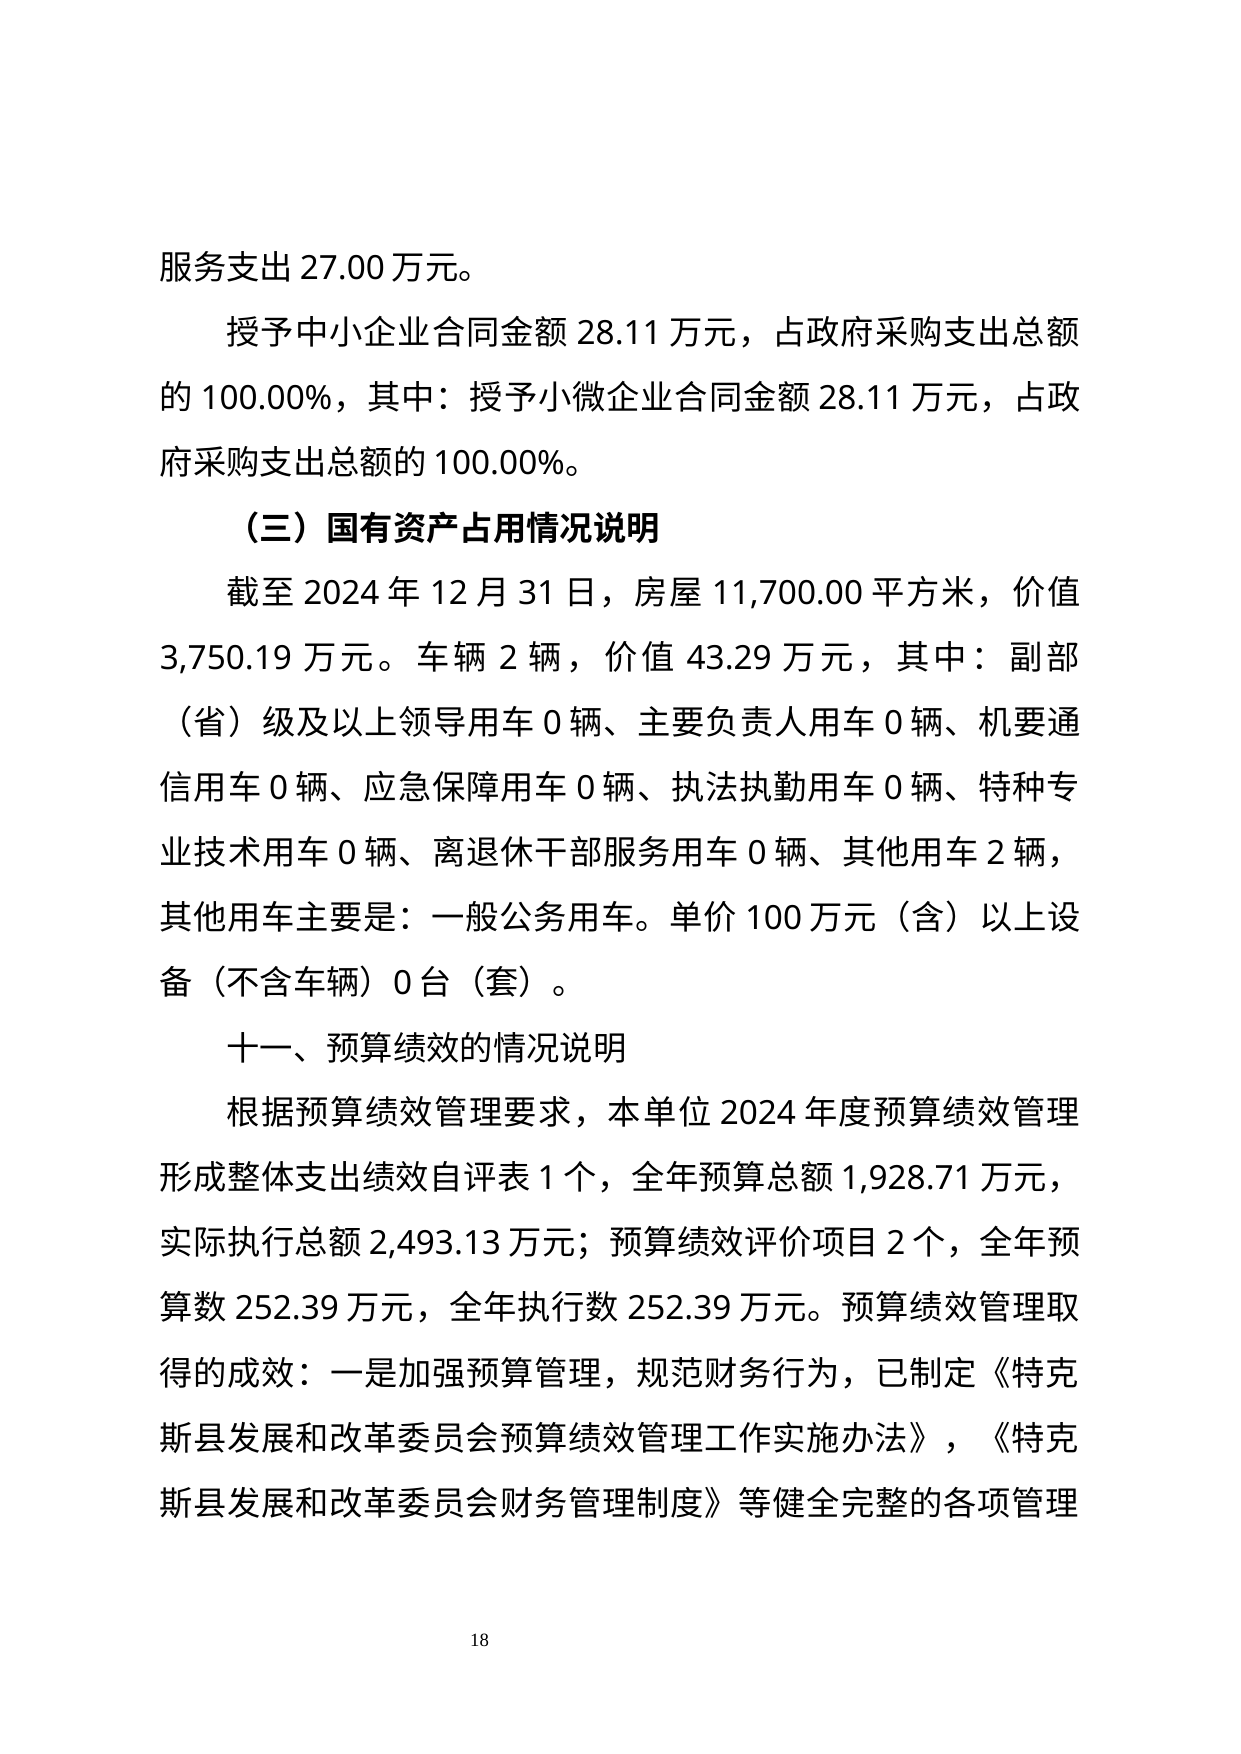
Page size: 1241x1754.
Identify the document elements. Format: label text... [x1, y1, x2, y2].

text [159, 1078, 1081, 1533]
text 授予中小企业合同金额28.11万元，占政府采购支出总额的100.00%，其中：授予小微企业合同金额28.11万元，占政府采购支出总额的100.00%。 [159, 298, 1081, 493]
text （三）国有资产占用情况说明 [159, 493, 1081, 558]
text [159, 233, 1081, 298]
text 十一、预算绩效的情况说明 [159, 1013, 1081, 1078]
text 截至2024年12月31日，房屋11,700.00平方米，价值3,750.19万元。车辆2辆，价值43.29万元，其中：副部（省）级及以上领导用车0辆、主要负责人用车0辆、机要通信用车0辆、应急保障用车0辆、执法执勤用车0辆、特种专业技术用车0辆、离退休干部服务用车0辆、其他用车2辆，其他用车主要是：一般公务用车。单价100万元（含）以上设备（不含车辆）0台（套）。 [159, 558, 1081, 1013]
